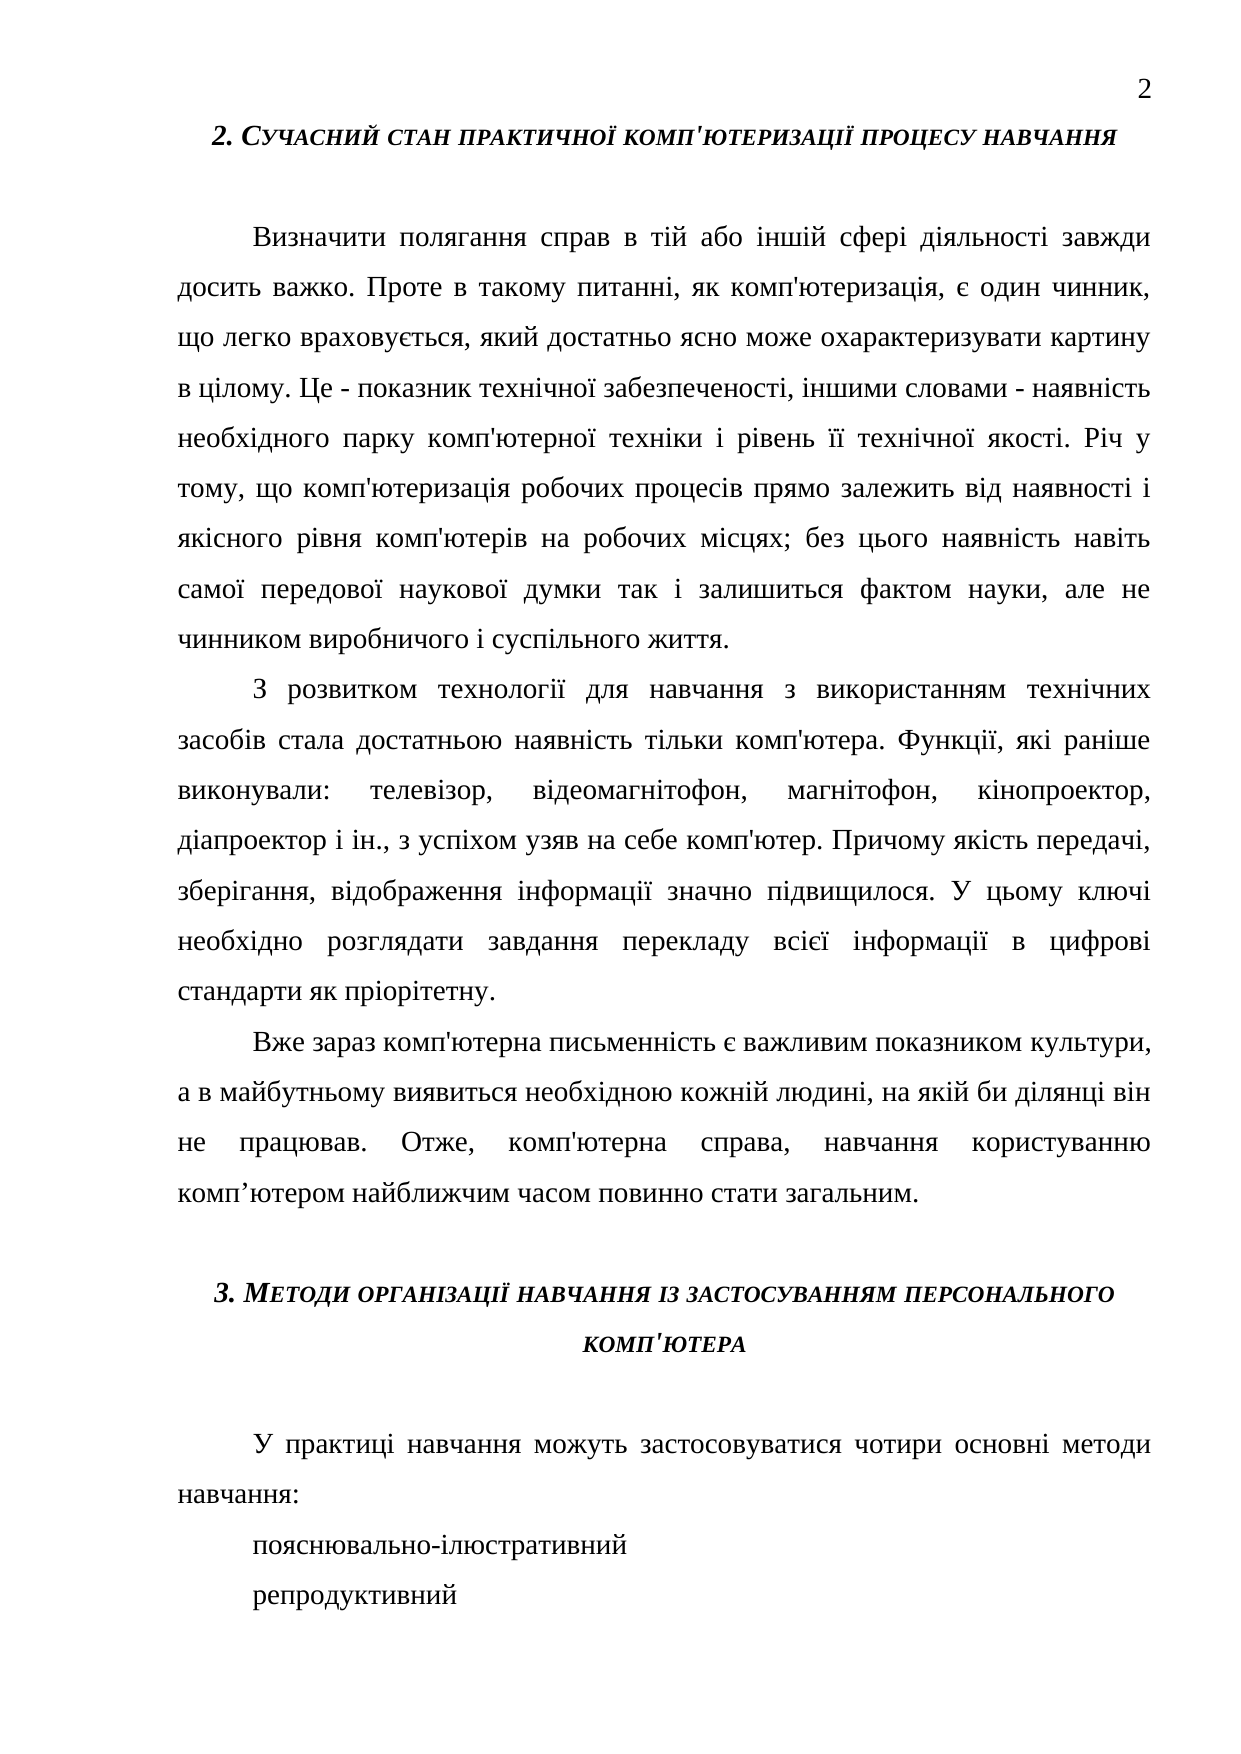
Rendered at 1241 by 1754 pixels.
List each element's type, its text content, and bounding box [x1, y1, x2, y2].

text Визначити полягання справ в тій або іншій сфері діяльності завжди досить важко. Проте в такому питанні, як комп'ютеризація, є один чинник, що легко враховується, який достатньо ясно може охарактеризувати картину в цілому. Це - показник технічної забезпеченості, іншими словами - наявність необхідного парку комп'ютерної техніки і рівень її технічної якості. Річ у тому, що комп'ютеризація робочих процесів прямо залежить від наявності і якісного рівня комп'ютерів на робочих місцях; без цього наявність навіть самої передової наукової думки так і залишиться фактом науки, але не чинником виробничого і суспільного життя. [177, 219, 1152, 655]
text репродуктивний [177, 1577, 1152, 1611]
text З розвитком технології для навчання з використанням технічних засобів стала достатньою наявність тільки комп'ютера. Функції, які раніше виконували: телевізор, відеомагнітофон, магнітофон, кінопроектор, діапроектор і ін., з успіхом узяв на себе комп'ютер. Причому якість передачі, зберігання, відображення інформації значно підвищилося. У цьому ключі необхідно розглядати завдання перекладу всієї інформації в цифрові стандарти як пріорітетну. [177, 672, 1152, 1007]
text пояснювально-ілюстративний [177, 1527, 1152, 1560]
subtitle 3. Методи організації навчання із застосуванням персонального комп'ютера [177, 1275, 1152, 1359]
text Вже зараз комп'ютерна письменність є важливим показником культури, а в майбутньому виявиться необхідною кожній людині, на якій би ділянці він не працював. Отже, комп'ютерна справа, навчання користуванню комп’ютером найближчим часом повинно стати загальним. [177, 1024, 1152, 1208]
subtitle 2. Сучасний стан практичної комп'ютеризації процесу навчання [177, 118, 1152, 152]
text У практиці навчання можуть застосовуватися чотири основні методи навчання: [177, 1426, 1152, 1510]
